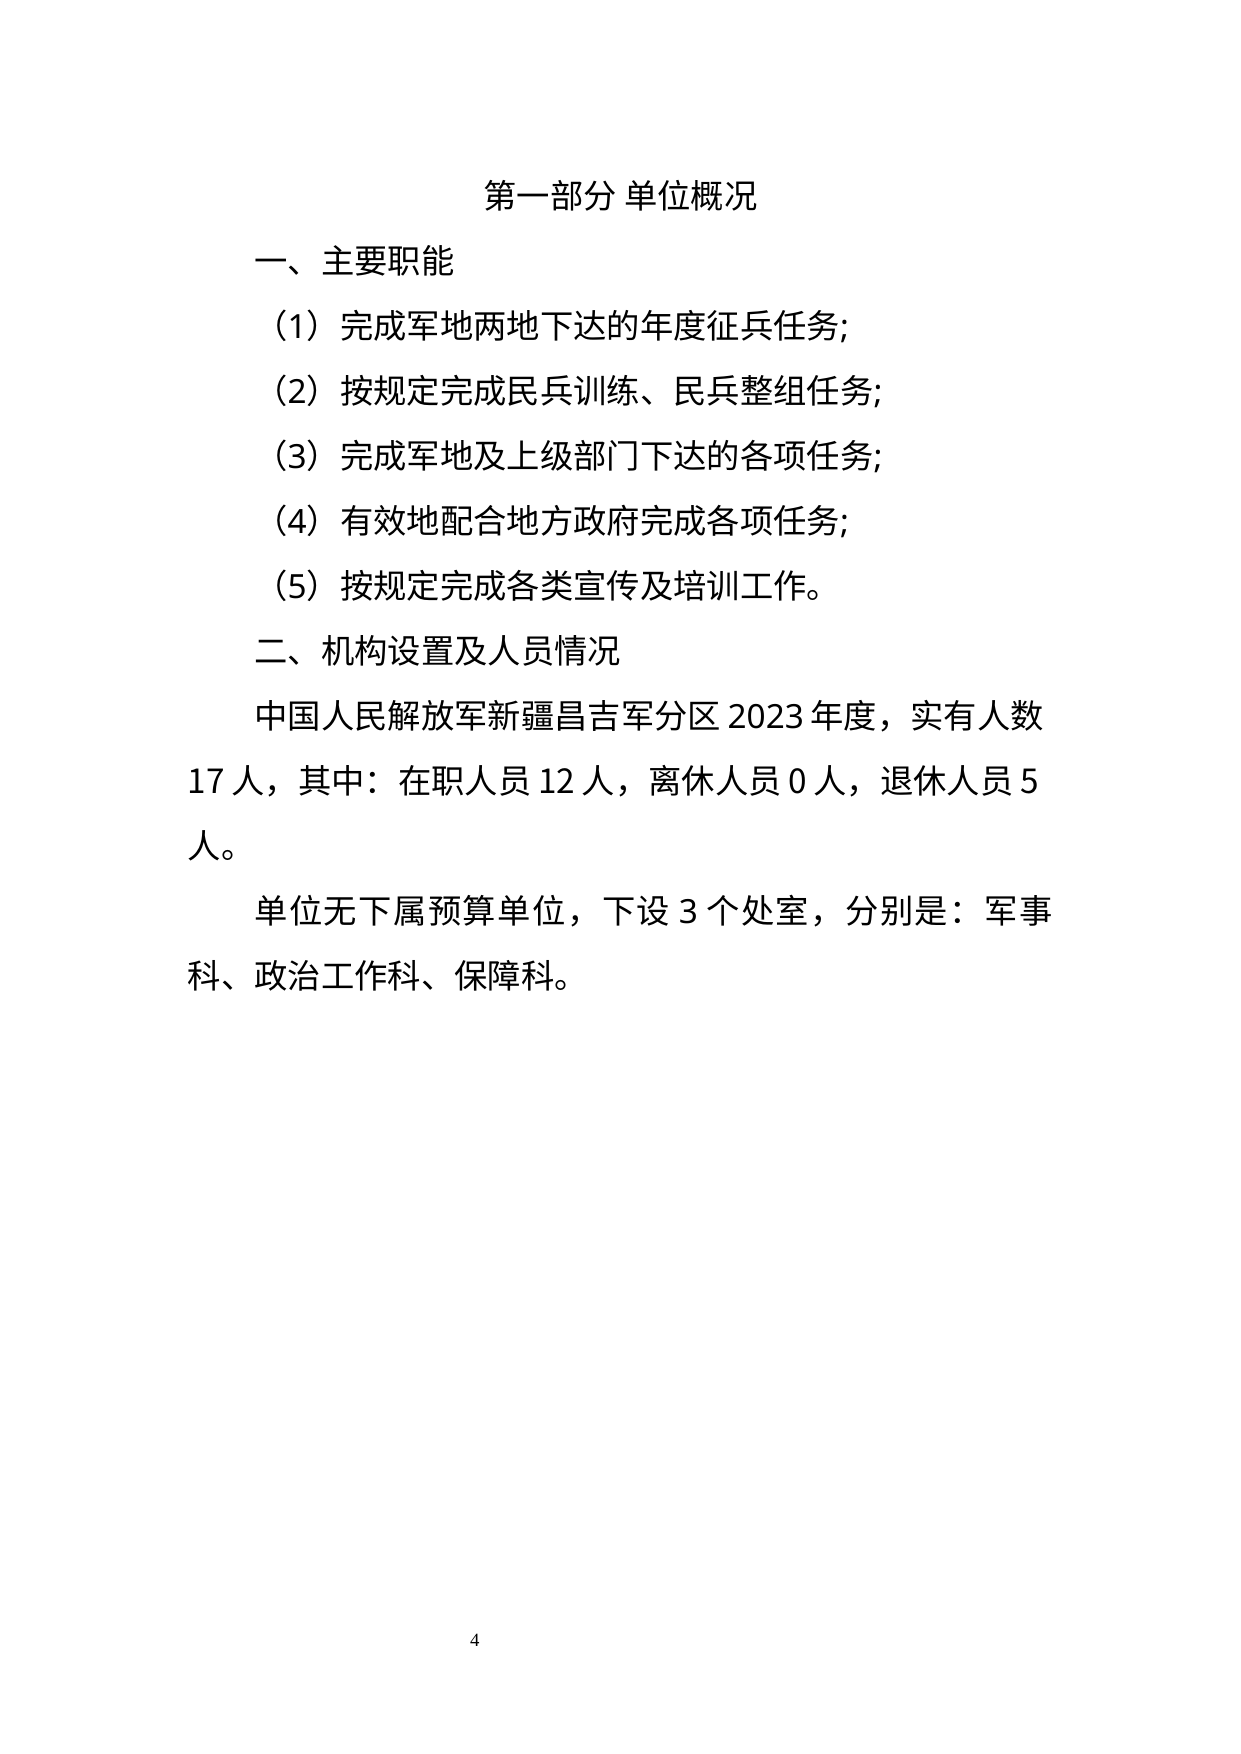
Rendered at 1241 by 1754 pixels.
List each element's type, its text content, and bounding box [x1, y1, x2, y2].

text （4）有效地配合地方政府完成各项任务; [187, 487, 1053, 552]
text 一、主要职能 [187, 227, 1053, 292]
text （2）按规定完成民兵训练、民兵整组任务; [187, 357, 1053, 422]
text 二、机构设置及人员情况 [187, 617, 1053, 682]
text 中国人民解放军新疆昌吉军分区2023年度，实有人数17人，其中：在职人员12人，离休人员0人，退休人员5人。 [187, 682, 1053, 877]
text （3）完成军地及上级部门下达的各项任务; [187, 422, 1053, 487]
text （5）按规定完成各类宣传及培训工作。 [187, 552, 1053, 617]
text 第一部分 单位概况 [187, 162, 1053, 227]
text 单位无下属预算单位，下设3个处室，分别是：军事科、政治工作科、保障科。 [187, 877, 1053, 1007]
text （1）完成军地两地下达的年度征兵任务; [187, 292, 1053, 357]
